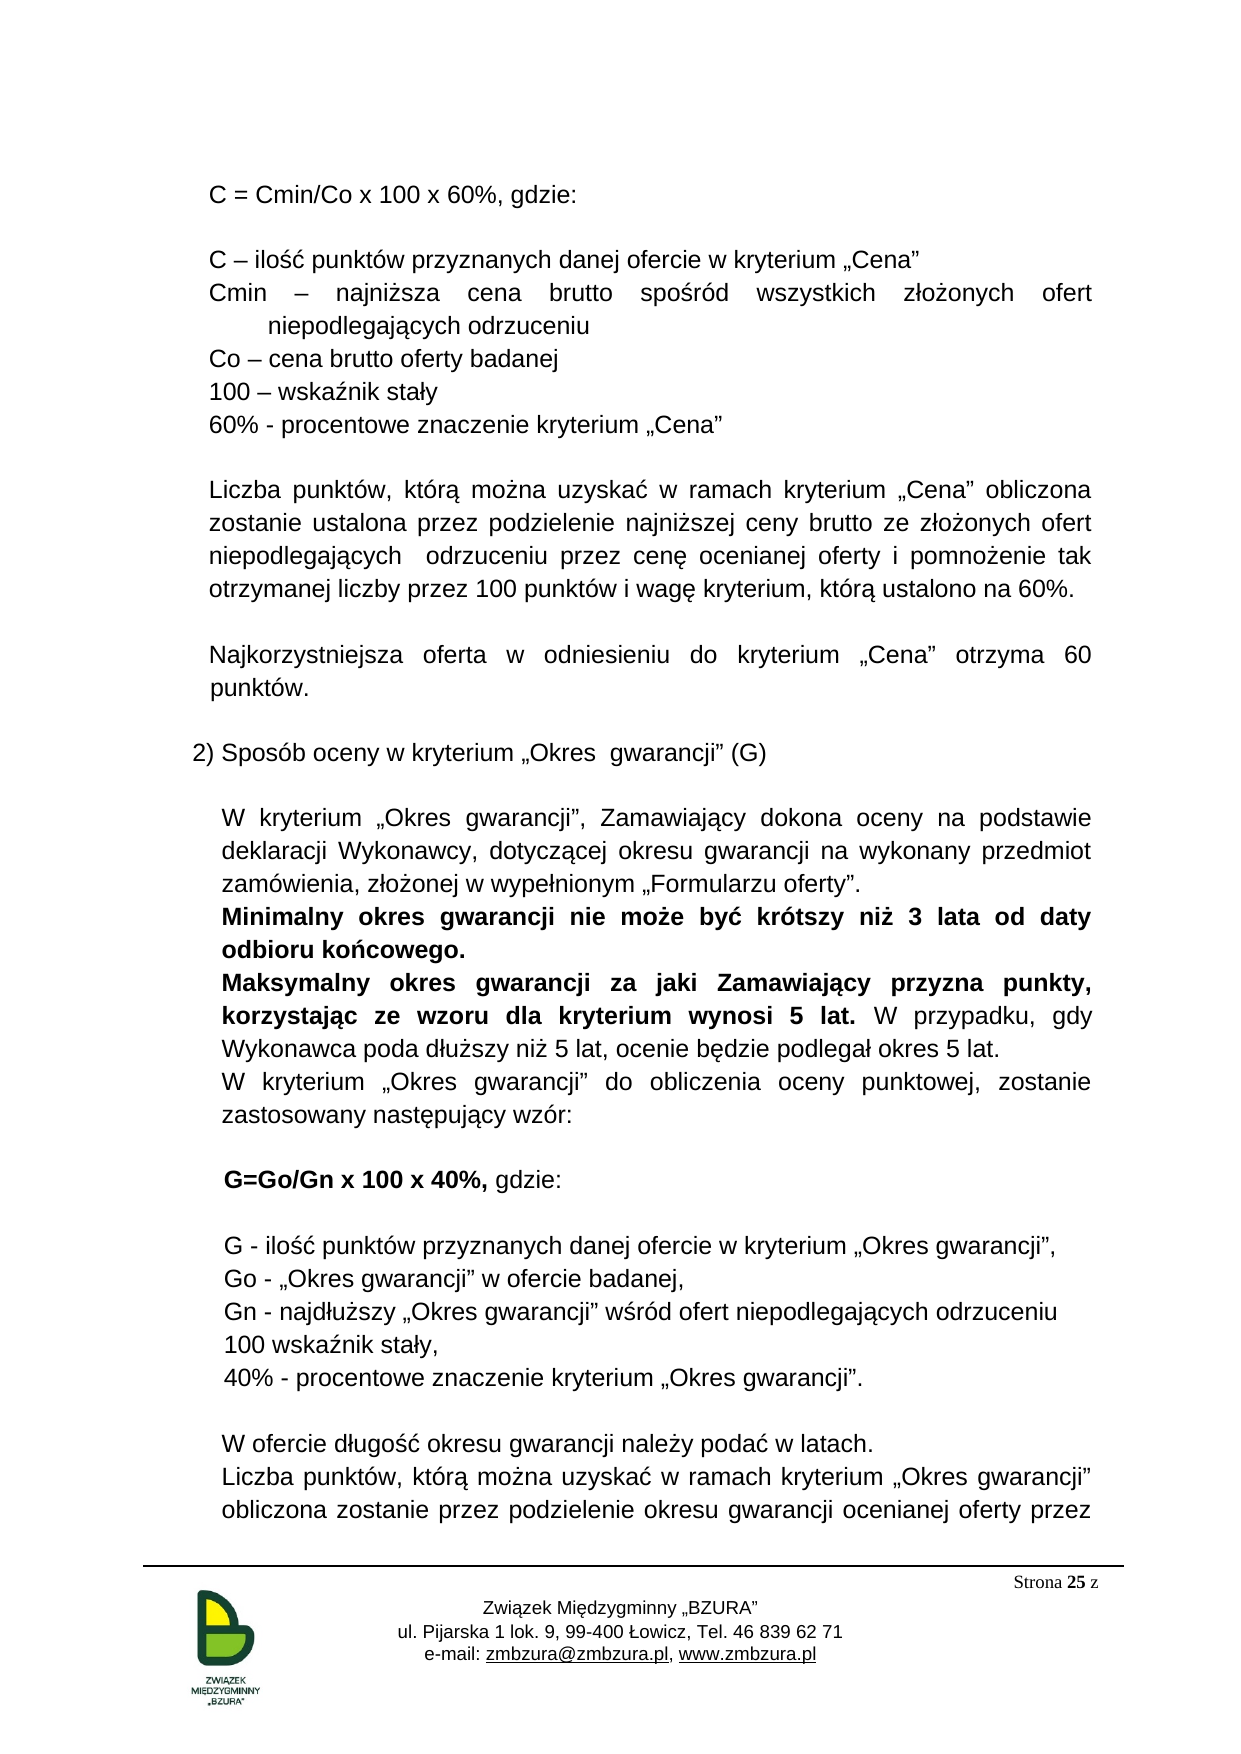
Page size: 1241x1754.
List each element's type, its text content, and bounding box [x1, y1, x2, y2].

text Najkorzystniejsza oferta w odniesieniu do kryterium „Cena” otrzyma 60 punktów. [209, 639, 1093, 701]
text Cmin – najniższa cena brutto spośród wszystkich złożonych ofert niepodlegających odrzuceniu [209, 278, 1093, 340]
text 100 wskaźnik stały, [223, 1330, 1093, 1358]
text W ofercie długość okresu gwarancji należy podać w latach. [221, 1429, 1093, 1457]
text G - ilość punktów przyznanych danej ofercie w kryterium „Okres gwarancji”, [223, 1231, 1093, 1259]
text Liczba punktów, którą można uzyskać w ramach kryterium „Cena” obliczona zostanie ustalona przez podzielenie najniższej ceny brutto ze złożonych ofert niepodlegających odrzuceniu przez cenę ocenianej oferty i pomnożenie tak otrzymanej liczby przez 100 punktów i wagę kryterium, którą ustalono na 60%. [209, 475, 1093, 603]
text W kryterium „Okres gwarancji”, Zamawiający dokona oceny na podstawie deklaracji Wykonawcy, dotyczącej okresu gwarancji na wykonany przedmiot zamówienia, złożonej w wypełnionym „Formularzu oferty”. [221, 803, 1093, 898]
picture [186, 1582, 264, 1714]
text Go - „Okres gwarancji” w ofercie badanej, [223, 1264, 1093, 1292]
text C – ilość punktów przyznanych danej ofercie w kryterium „Cena” [209, 245, 1093, 274]
text G=Go/Gn x 100 x 40%, gdzie: [223, 1165, 1093, 1194]
text 100 – wskaźnik stały [209, 377, 1093, 406]
text W kryterium „Okres gwarancji” do obliczenia oceny punktowej, zostanie zastosowany następujący wzór: [221, 1067, 1093, 1129]
text 60% - procentowe znaczenie kryterium „Cena” [209, 410, 1093, 439]
text 40% - procentowe znaczenie kryterium „Okres gwarancji”. [223, 1363, 1093, 1391]
text Gn - najdłuższy „Okres gwarancji” wśród ofert niepodlegających odrzuceniu [223, 1297, 1093, 1325]
text 2) Sposób oceny w kryterium „Okres gwarancji” (G) [192, 738, 1093, 767]
text C = Cmin/Co x 100 x 60%, gdzie: [209, 180, 1093, 208]
text Maksymalny okres gwarancji za jaki Zamawiający przyzna punkty, korzystając ze wzoru dla kryterium wynosi 5 lat. W przypadku, gdy Wykonawca poda dłuższy niż 5 lat, ocenie będzie podlegał okres 5 lat. [221, 968, 1093, 1063]
text Minimalny okres gwarancji nie może być krótszy niż 3 lata od daty odbioru końcowego. [221, 902, 1093, 964]
text Co – cena brutto oferty badanej [209, 344, 1093, 373]
